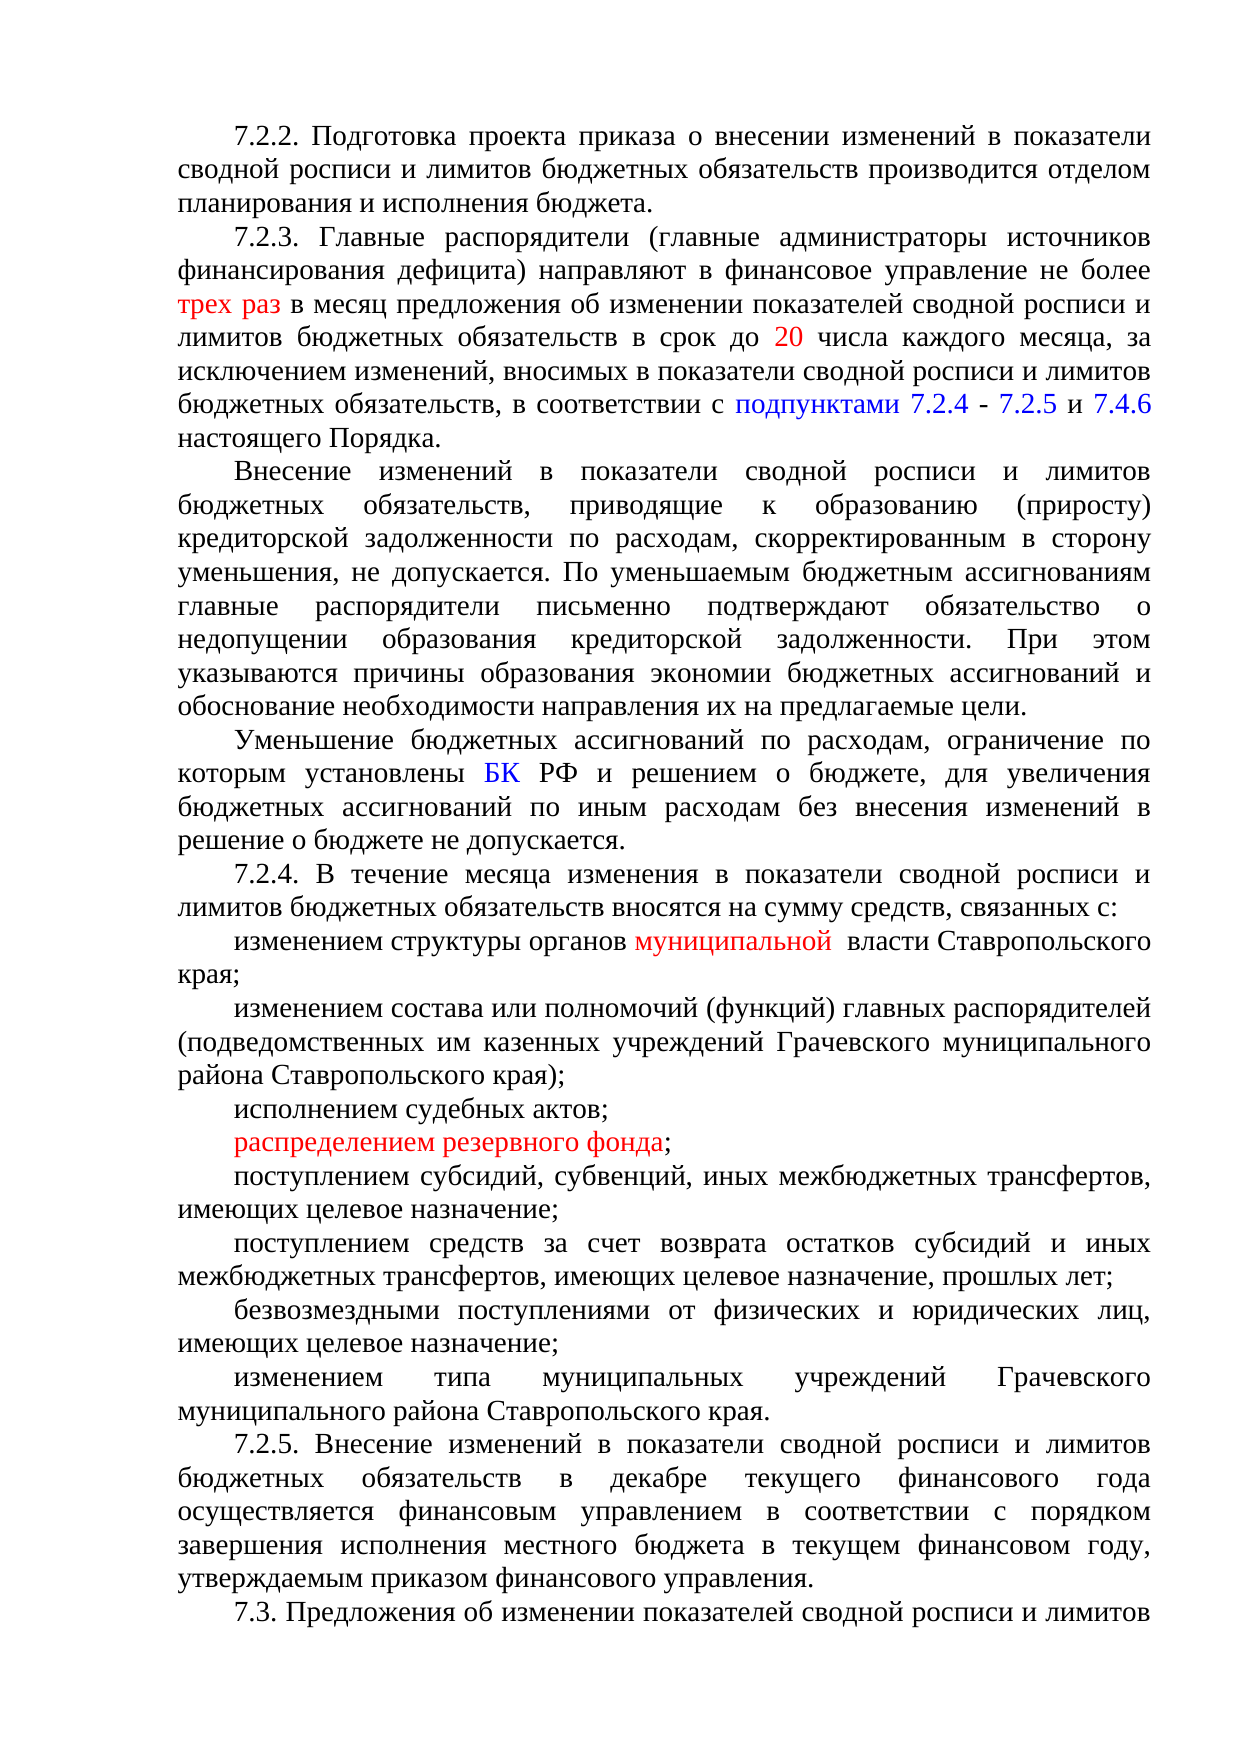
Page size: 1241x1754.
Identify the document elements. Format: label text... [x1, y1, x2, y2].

text изменением состава или полномочий (функций) главных распорядителей (подведомственных им казенных учреждений Грачевского муниципального района Ставропольского края); [177, 990, 1152, 1091]
text распределением резервного фонда; [177, 1124, 1152, 1158]
text исполнением судебных актов; [177, 1091, 1152, 1124]
text поступлением средств за счет возврата остатков субсидий и иных межбюджетных трансфертов, имеющих целевое назначение, прошлых лет; [177, 1225, 1152, 1292]
text 7.2.5. Внесение изменений в показатели сводной росписи и лимитов бюджетных обязательств в декабре текущего финансового года осуществляется финансовым управлением в соответствии с порядком завершения исполнения местного бюджета в текущем финансовом году, утверждаемым приказом финансового управления. [177, 1426, 1152, 1594]
text 7.2.2. Подготовка проекта приказа о внесении изменений в показатели сводной росписи и лимитов бюджетных обязательств производится отделом планирования и исполнения бюджета. [177, 118, 1152, 219]
text поступлением субсидий, субвенций, иных межбюджетных трансфертов, имеющих целевое назначение; [177, 1158, 1152, 1225]
text безвозмездными поступлениями от физических и юридических лиц, имеющих целевое назначение; [177, 1292, 1152, 1359]
text 7.2.3. Главные распорядители (главные администраторы источников финансирования дефицита) направляют в финансовое управление не более трех раз в месяц предложения об изменении показателей сводной росписи и лимитов бюджетных обязательств в срок до 20 числа каждого месяца, за исключением изменений, вносимых в показатели сводной росписи и лимитов бюджетных обязательств, в соответствии с подпунктами 7.2.4 - 7.2.5 и 7.4.6 настоящего Порядка. [177, 219, 1152, 453]
text Уменьшение бюджетных ассигнований по расходам, ограничение по которым установлены БК РФ и решением о бюджете, для увеличения бюджетных ассигнований по иным расходам без внесения изменений в решение о бюджете не допускается. [177, 722, 1152, 856]
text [177, 1594, 1152, 1627]
text изменением структуры органов муниципальной власти Ставропольского края; [177, 923, 1152, 990]
text Внесение изменений в показатели сводной росписи и лимитов бюджетных обязательств, приводящие к образованию (приросту) кредиторской задолженности по расходам, скорректированным в сторону уменьшения, не допускается. По уменьшаемым бюджетным ассигнованиям главные распорядители письменно подтверждают обязательство о недопущении образования кредиторской задолженности. При этом указываются причины образования экономии бюджетных ассигнований и обоснование необходимости направления их на предлагаемые цели. [177, 453, 1152, 722]
text изменением типа муниципальных учреждений Грачевского муниципального района Ставропольского края. [177, 1359, 1152, 1426]
text 7.2.4. В течение месяца изменения в показатели сводной росписи и лимитов бюджетных обязательств вносятся на сумму средств, связанных с: [177, 856, 1152, 923]
